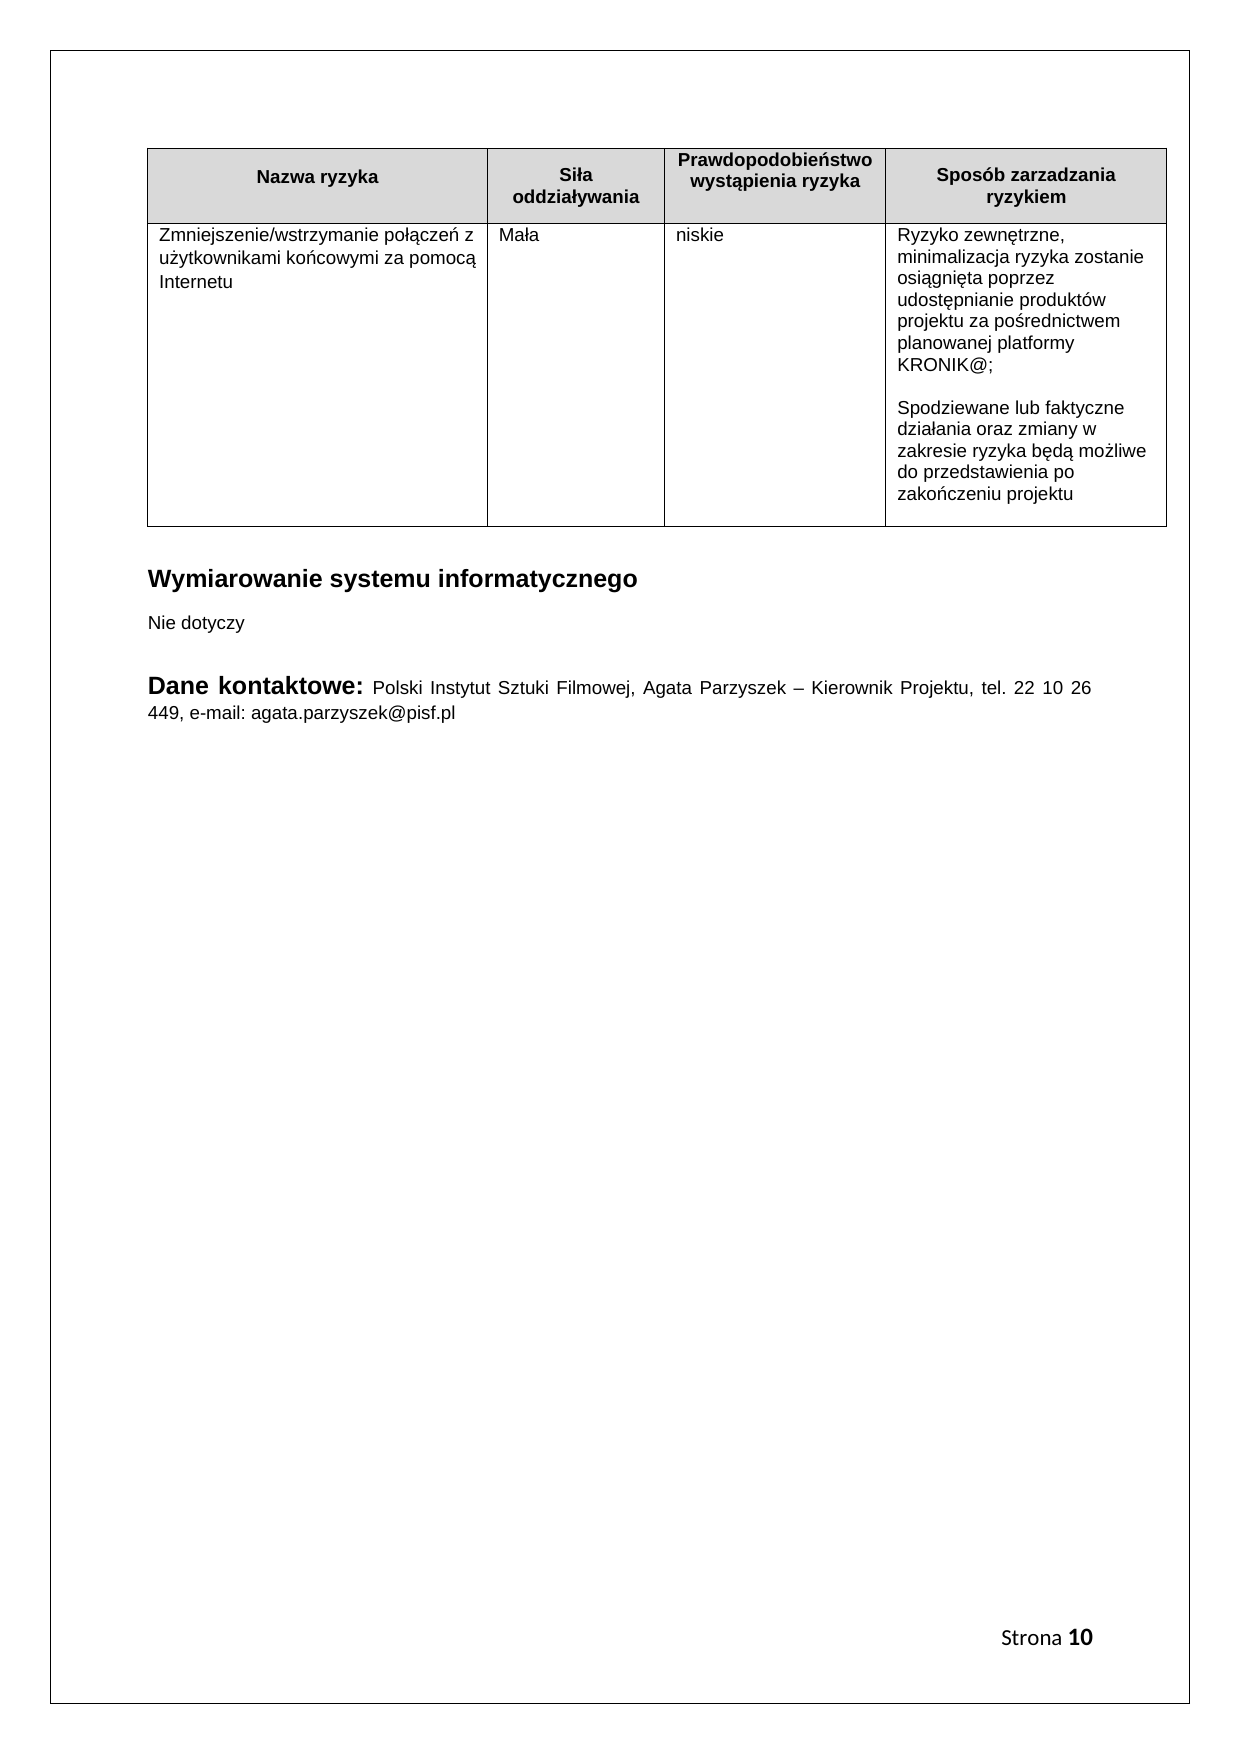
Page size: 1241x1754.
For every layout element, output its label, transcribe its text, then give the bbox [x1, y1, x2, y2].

table_header Sposób zarzadzania ryzykiem [886, 149, 1166, 223]
table_cell Mała [488, 224, 664, 526]
text Nie dotyczy [148, 612, 1093, 634]
text Dane kontaktowe: Polski Instytut Sztuki Filmowej, Agata Parzyszek – Kierownik Projektu, tel. 22 10 26 449, e-mail: agata.parzyszek@pisf.pl [148, 671, 1093, 723]
table_header Prawdopodobieństwo wystąpienia ryzyka [665, 149, 885, 223]
text Wymiarowanie systemu informatycznego [148, 564, 1093, 593]
table_header Siła oddziaływania [488, 149, 664, 223]
table_header Nazwa ryzyka [148, 149, 487, 223]
table_cell Ryzyko zewnętrzne, minimalizacja ryzyka zostanie osiągnięta poprzez udostępnianie produktów projektu za pośrednictwem planowanej platformy KRONIK@; Spodziewane lub faktyczne działania oraz zmiany w zakresie ryzyka będą możliwe do przedstawienia po zakończeniu projektu [886, 224, 1166, 526]
table_cell Zmniejszenie/wstrzymanie połączeń z użytkownikami końcowymi za pomocą Internetu [148, 224, 487, 526]
table_cell niskie [665, 224, 885, 526]
